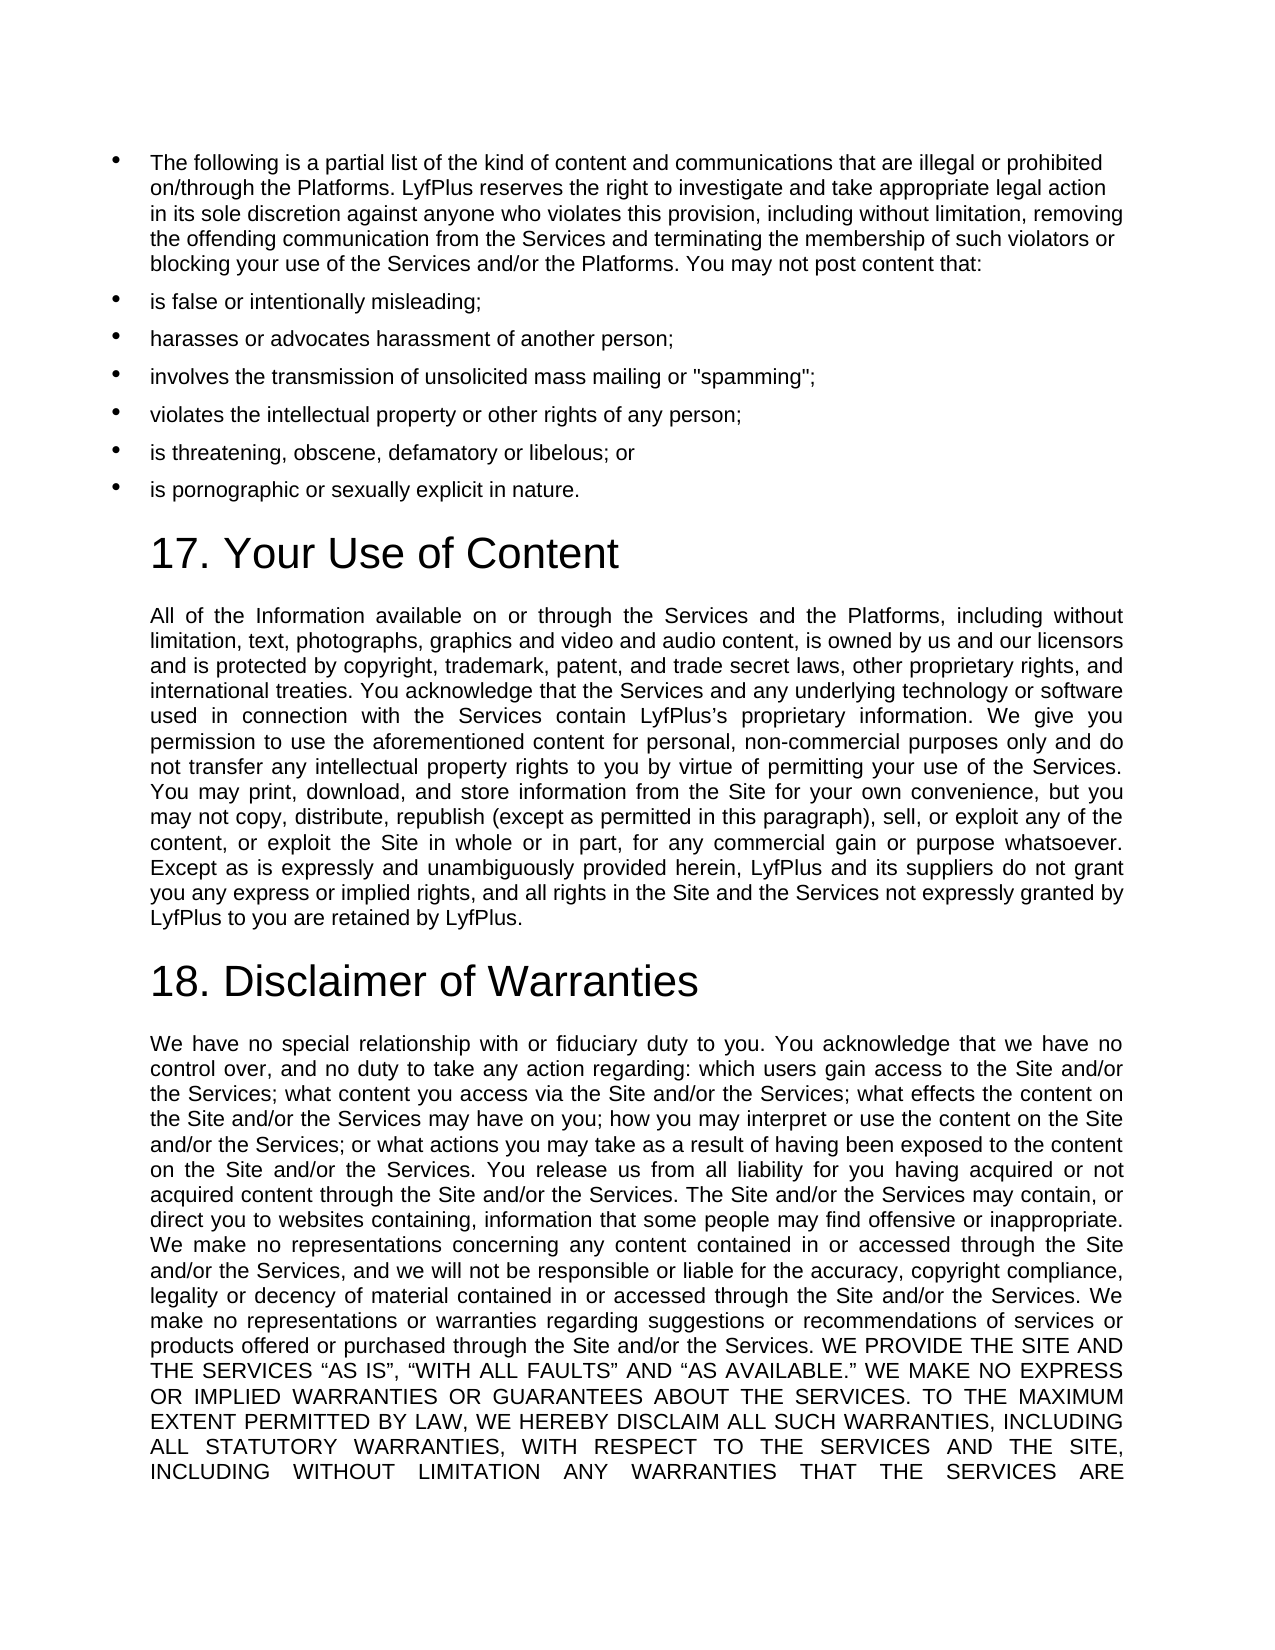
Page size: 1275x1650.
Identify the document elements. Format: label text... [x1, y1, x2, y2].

list is false or intentionally misleading; [112, 288, 1125, 314]
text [150, 1031, 1125, 1484]
list The following is a partial list of the kind of content and communications that are illegal or prohibited on/through the Platforms. LyfPlus reserves the right to investigate and take appropriate legal action in its sole discretion against anyone who violates this provision, including without limitation, removing the offending communication from the Services and terminating the membership of such violators or blocking your use of the Services and/or the Platforms. You may not post content that: [112, 150, 1125, 276]
list involves the transmission of unsolicited mass mailing or "spamming"; [112, 364, 1125, 389]
text 17. Your Use of Content [150, 527, 1125, 578]
list is threatening, obscene, defamatory or libelous; or [112, 439, 1125, 464]
list violates the intellectual property or other rights of any person; [112, 402, 1125, 427]
text All of the Information available on or through the Services and the Platforms, including without limitation, text, photographs, graphics and video and audio content, is owned by us and our licensors and is protected by copyright, trademark, patent, and trade secret laws, other proprietary rights, and international treaties. You acknowledge that the Services and any underlying technology or software used in connection with the Services contain LyfPlus’s proprietary information. We give you permission to use the aforementioned content for personal, non-commercial purposes only and do not transfer any intellectual property rights to you by virtue of permitting your use of the Services. You may print, download, and store information from the Site for your own convenience, but you may not copy, distribute, republish (except as permitted in this paragraph), sell, or exploit any of the content, or exploit the Site in whole or in part, for any commercial gain or purpose whatsoever. Except as is expressly and unambiguously provided herein, LyfPlus and its suppliers do not grant you any express or implied rights, and all rights in the Site and the Services not expressly granted by LyfPlus to you are retained by LyfPlus. [150, 603, 1125, 930]
text 18. Disclaimer of Warranties [150, 955, 1125, 1006]
list harasses or advocates harassment of another person; [112, 326, 1125, 351]
list is pornographic or sexually explicit in nature. [112, 477, 1125, 502]
